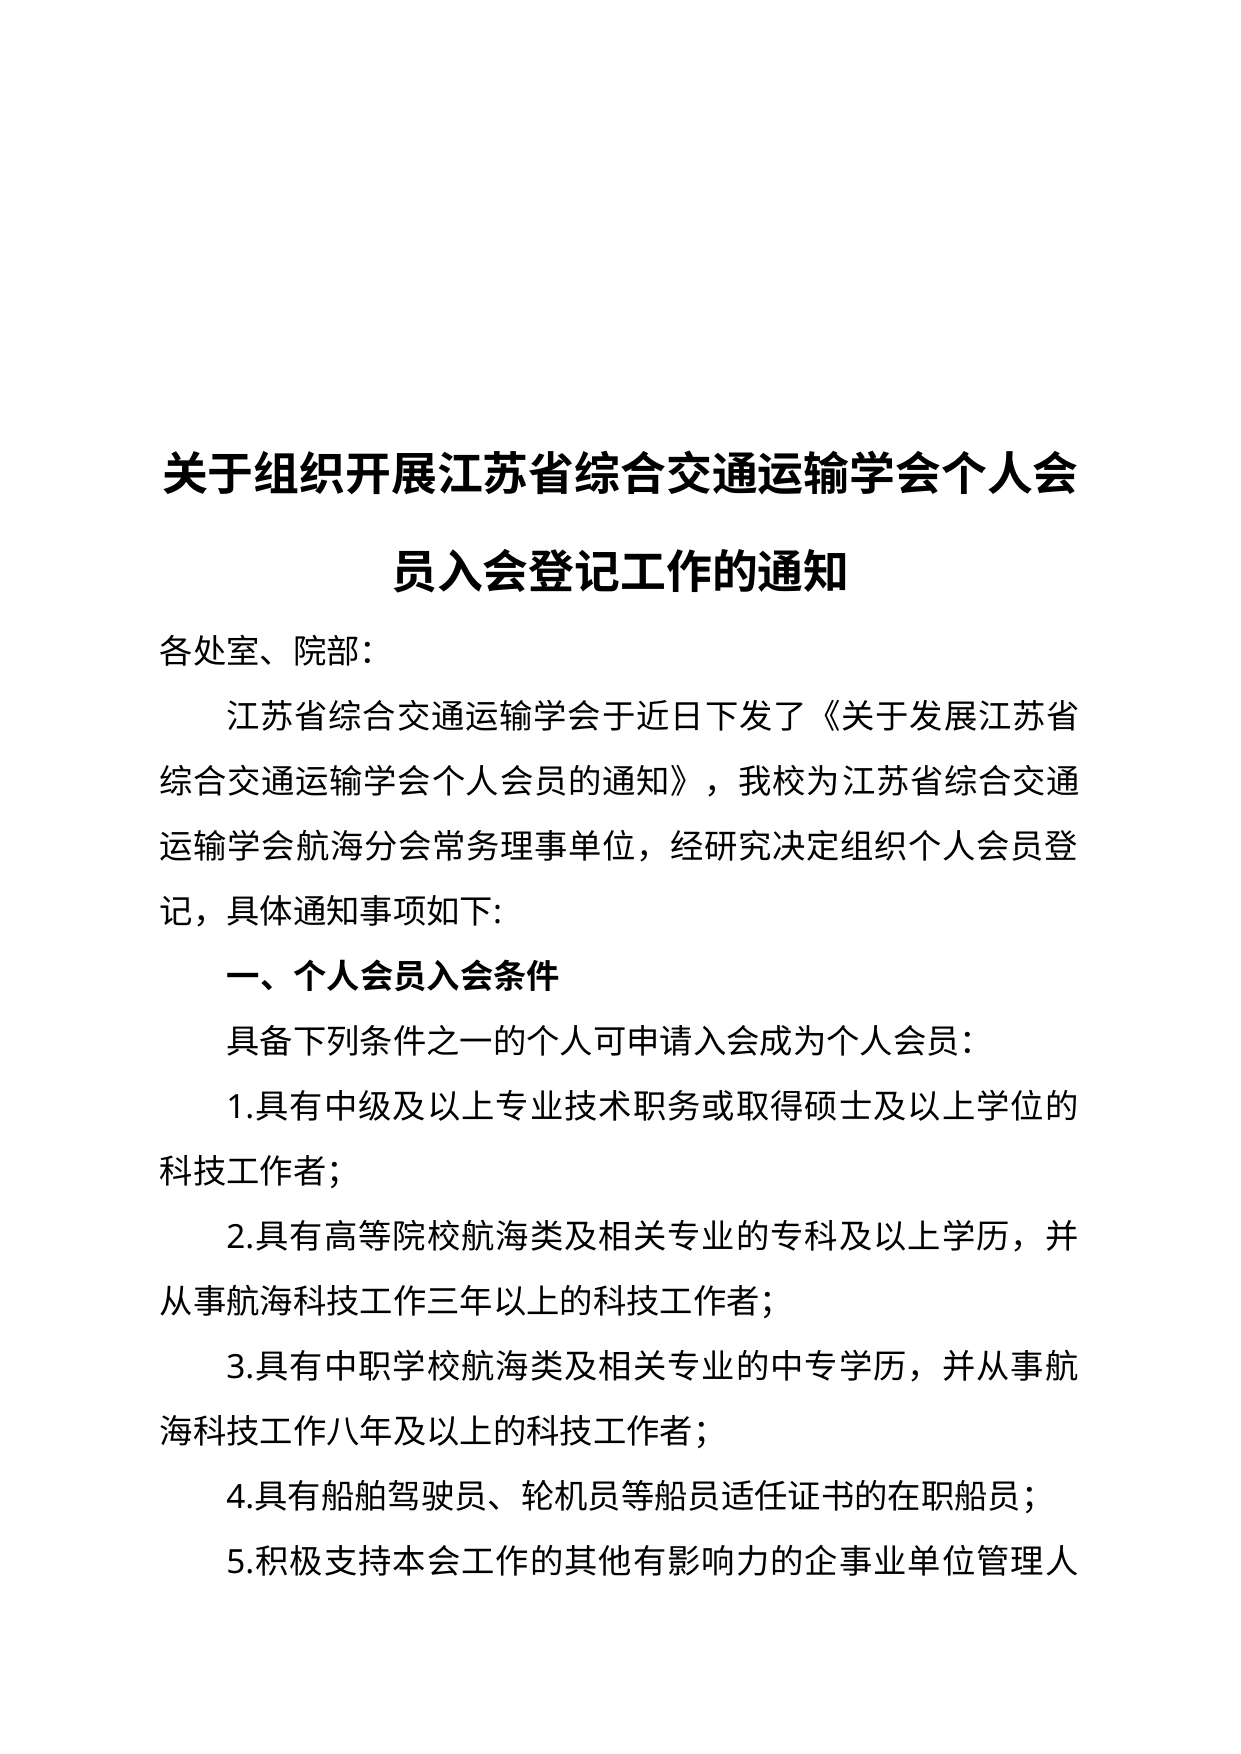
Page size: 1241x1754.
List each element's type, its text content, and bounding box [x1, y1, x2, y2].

text 江苏省综合交通运输学会于近日下发了《关于发展江苏省综合交通运输学会个人会员的通知》，我校为江苏省综合交通运输学会航海分会常务理事单位，经研究决定组织个人会员登记，具体通知事项如下: [159, 682, 1081, 942]
text 各处室、院部： [159, 617, 1081, 682]
text 1.具有中级及以上专业技术职务或取得硕士及以上学位的科技工作者； [159, 1072, 1081, 1202]
text 一、个人会员入会条件 [159, 942, 1081, 1007]
text 4.具有船舶驾驶员、轮机员等船员适任证书的在职船员； [159, 1462, 1081, 1527]
text 具备下列条件之一的个人可申请入会成为个人会员： [159, 1007, 1081, 1072]
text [159, 1527, 1081, 1592]
text 2.具有高等院校航海类及相关专业的专科及以上学历，并从事航海科技工作三年以上的科技工作者； [159, 1202, 1081, 1332]
text 关于组织开展江苏省综合交通运输学会个人会员入会登记工作的通知 [159, 422, 1081, 617]
text 3.具有中职学校航海类及相关专业的中专学历，并从事航海科技工作八年及以上的科技工作者； [159, 1332, 1081, 1462]
